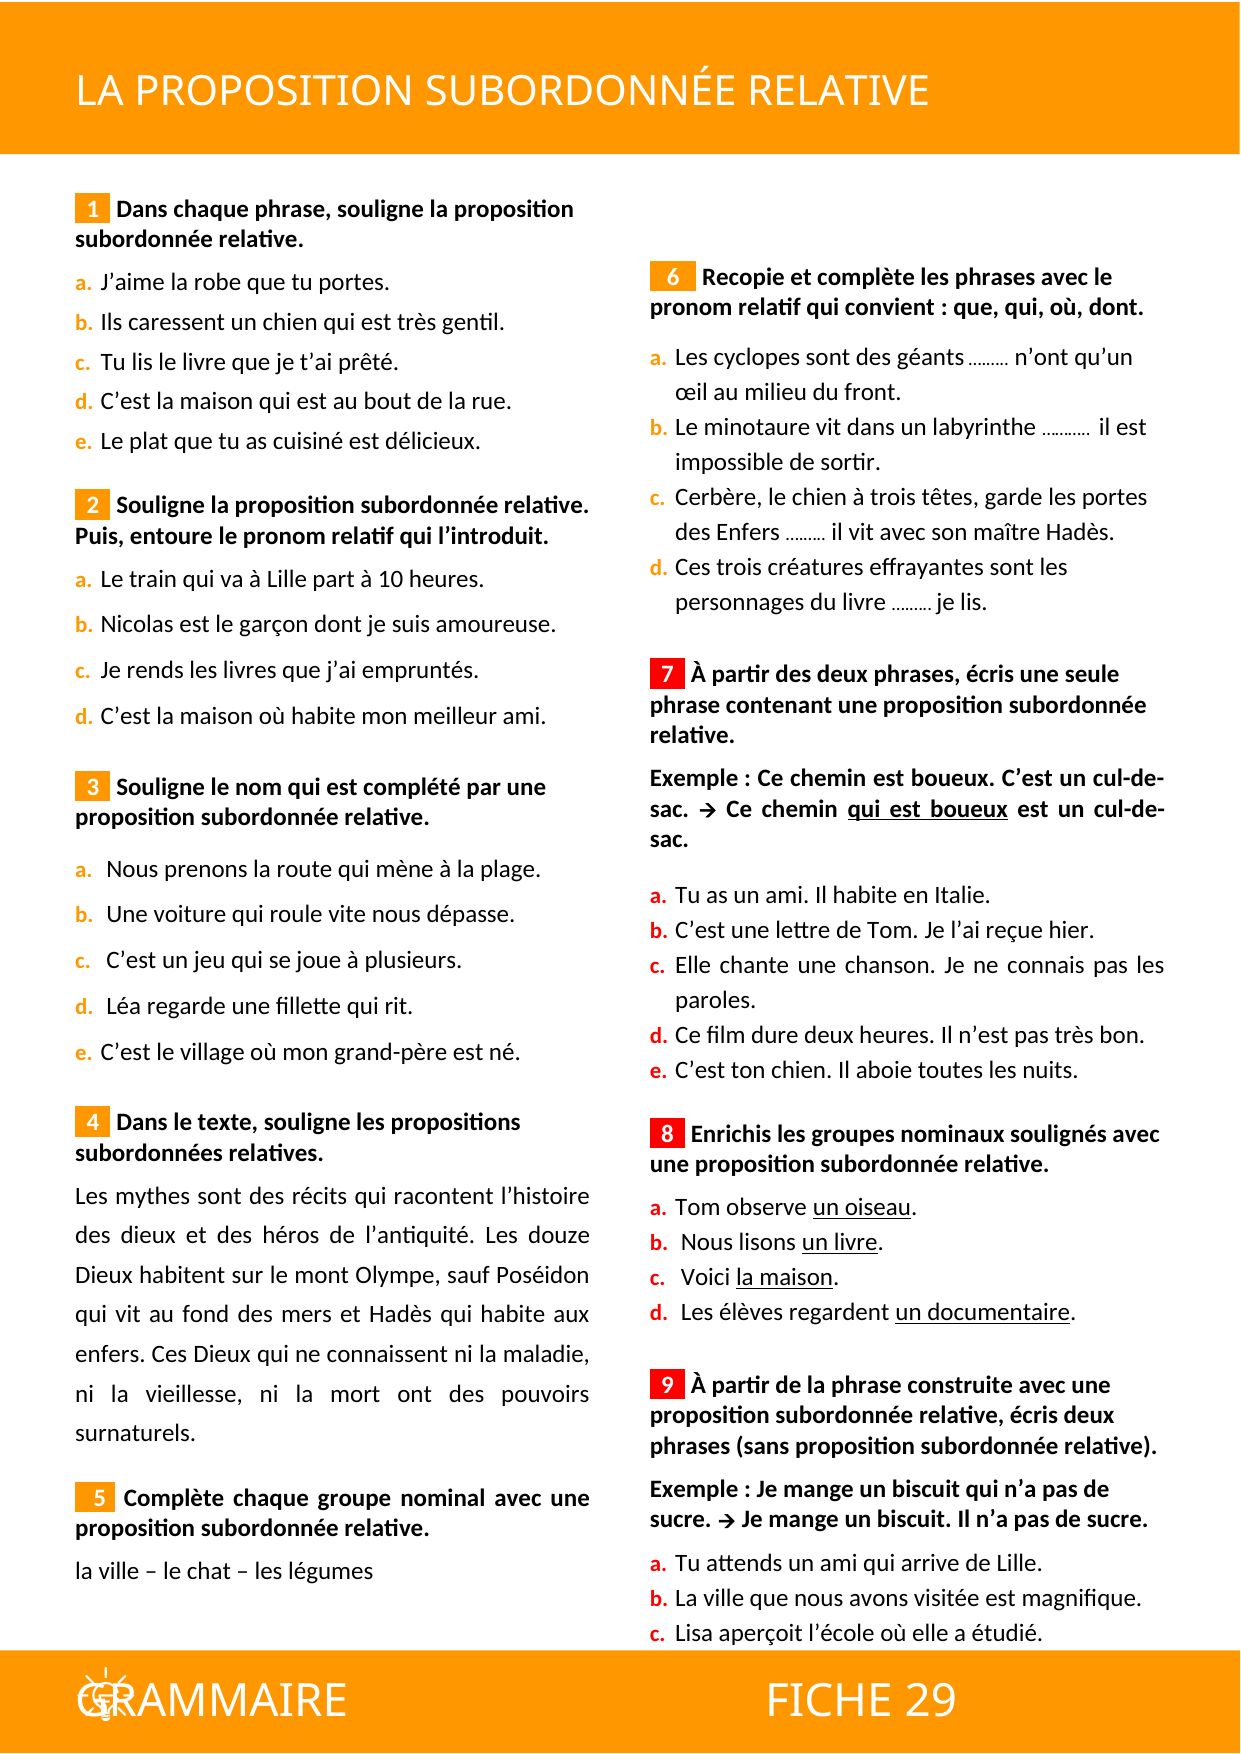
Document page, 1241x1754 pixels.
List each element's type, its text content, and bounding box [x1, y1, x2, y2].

list J’aime la robe que tu portes. [75, 266, 591, 297]
picture [75, 1667, 139, 1723]
list Les élèves regardent un documentaire. [649, 1297, 1165, 1327]
list C’est le village où mon grand-père est né. [75, 1036, 591, 1066]
list Ces trois créatures effrayantes sont les personnages du livre ….….. je lis. [649, 551, 1165, 616]
list Tom observe un oiseau. [649, 1192, 1165, 1222]
text 8 Enrichis les groupes nominaux soulignés avec une proposition subordonnée relative. [649, 1118, 1165, 1179]
list Le minotaure vit dans un labyrinthe ……….. il est impossible de sortir. [649, 411, 1165, 476]
text 2 Souligne la proposition subordonnée relative. Puis, entoure le pronom relatif qui l’introduit. [75, 489, 591, 550]
list Les cyclopes sont des géants ….….. n’ont qu’un œil au milieu du front. [649, 341, 1165, 406]
list Léa regarde une fillette qui rit. [75, 990, 591, 1020]
list Lisa aperçoit l’école où elle a étudié. [649, 1617, 1165, 1647]
text 6 Recopie et complète les phrases avec le pronom relatif qui convient : que, qui, où, dont. [649, 261, 1165, 322]
list Je rends les livres que j’ai empruntés. [75, 654, 591, 685]
list C’est la maison qui est au bout de la rue. [75, 385, 591, 416]
text Les mythes sont des récits qui racontent l’histoire des dieux et des héros de l’antiquité. Les douze Dieux habitent sur le mont Olympe, sauf Poséidon qui vit au fond des mers et Hadès qui habite aux enfers. Ces Dieux qui ne connaissent ni la maladie, ni la vieillesse, ni la mort ont des pouvoirs surnaturels. [75, 1180, 591, 1448]
list Tu as un ami. Il habite en Italie. [649, 879, 1165, 909]
text 4 Dans le texte, souligne les propositions subordonnées relatives. [75, 1106, 591, 1167]
text Exemple : Je mange un biscuit qui n’a pas de sucre. Je mange un biscuit. Il n’a pas de sucre. [649, 1473, 1165, 1534]
list C’est un jeu qui se joue à plusieurs. [75, 944, 591, 975]
list Nous prenons la route qui mène à la plage. [75, 853, 591, 883]
list Ce film dure deux heures. Il n’est pas très bon. [649, 1019, 1165, 1049]
list Une voiture qui roule vite nous dépasse. [75, 898, 591, 929]
text 7 À partir des deux phrases, écris une seule phrase contenant une proposition subordonnée relative. [649, 658, 1165, 750]
list Elle chante une chanson. Je ne connais pas les paroles. [649, 949, 1165, 1014]
list Tu lis le livre que je t’ai prêté. [75, 346, 591, 376]
text 5 Complète chaque groupe nominal avec une proposition subordonnée relative. [75, 1482, 591, 1543]
list C’est ton chien. Il aboie toutes les nuits. [649, 1054, 1165, 1084]
list C’est une lettre de Tom. Je l’ai reçue hier. [649, 914, 1165, 944]
text Exemple : Ce chemin est boueux. C’est un cul-de-sac. Ce chemin qui est boueux est un cul-de-sac. [649, 762, 1165, 854]
text 1 Dans chaque phrase, souligne la proposition subordonnée relative. [75, 193, 591, 254]
list La ville que nous avons visitée est magnifique. [649, 1582, 1165, 1612]
list Cerbère, le chien à trois têtes, garde les portes des Enfers ….….. il vit avec son maître Hadès. [649, 481, 1165, 546]
list Nicolas est le garçon dont je suis amoureuse. [75, 609, 591, 639]
text la ville – le chat – les légumes [75, 1556, 591, 1586]
list Le plat que tu as cuisiné est délicieux. [75, 425, 591, 455]
list Le train qui va à Lille part à 10 heures. [75, 563, 591, 593]
list C’est la maison où habite mon meilleur ami. [75, 700, 591, 731]
list Tu attends un ami qui arrive de Lille. [649, 1547, 1165, 1577]
list Nous lisons un livre. [649, 1227, 1165, 1257]
text 9 À partir de la phrase construite avec une proposition subordonnée relative, écris deux phrases (sans proposition subordonnée relative). [649, 1369, 1165, 1461]
text 3 Souligne le nom qui est complété par une proposition subordonnée relative. [75, 771, 591, 832]
list Voici la maison. [649, 1262, 1165, 1292]
list Ils caressent un chien qui est très gentil. [75, 306, 591, 337]
